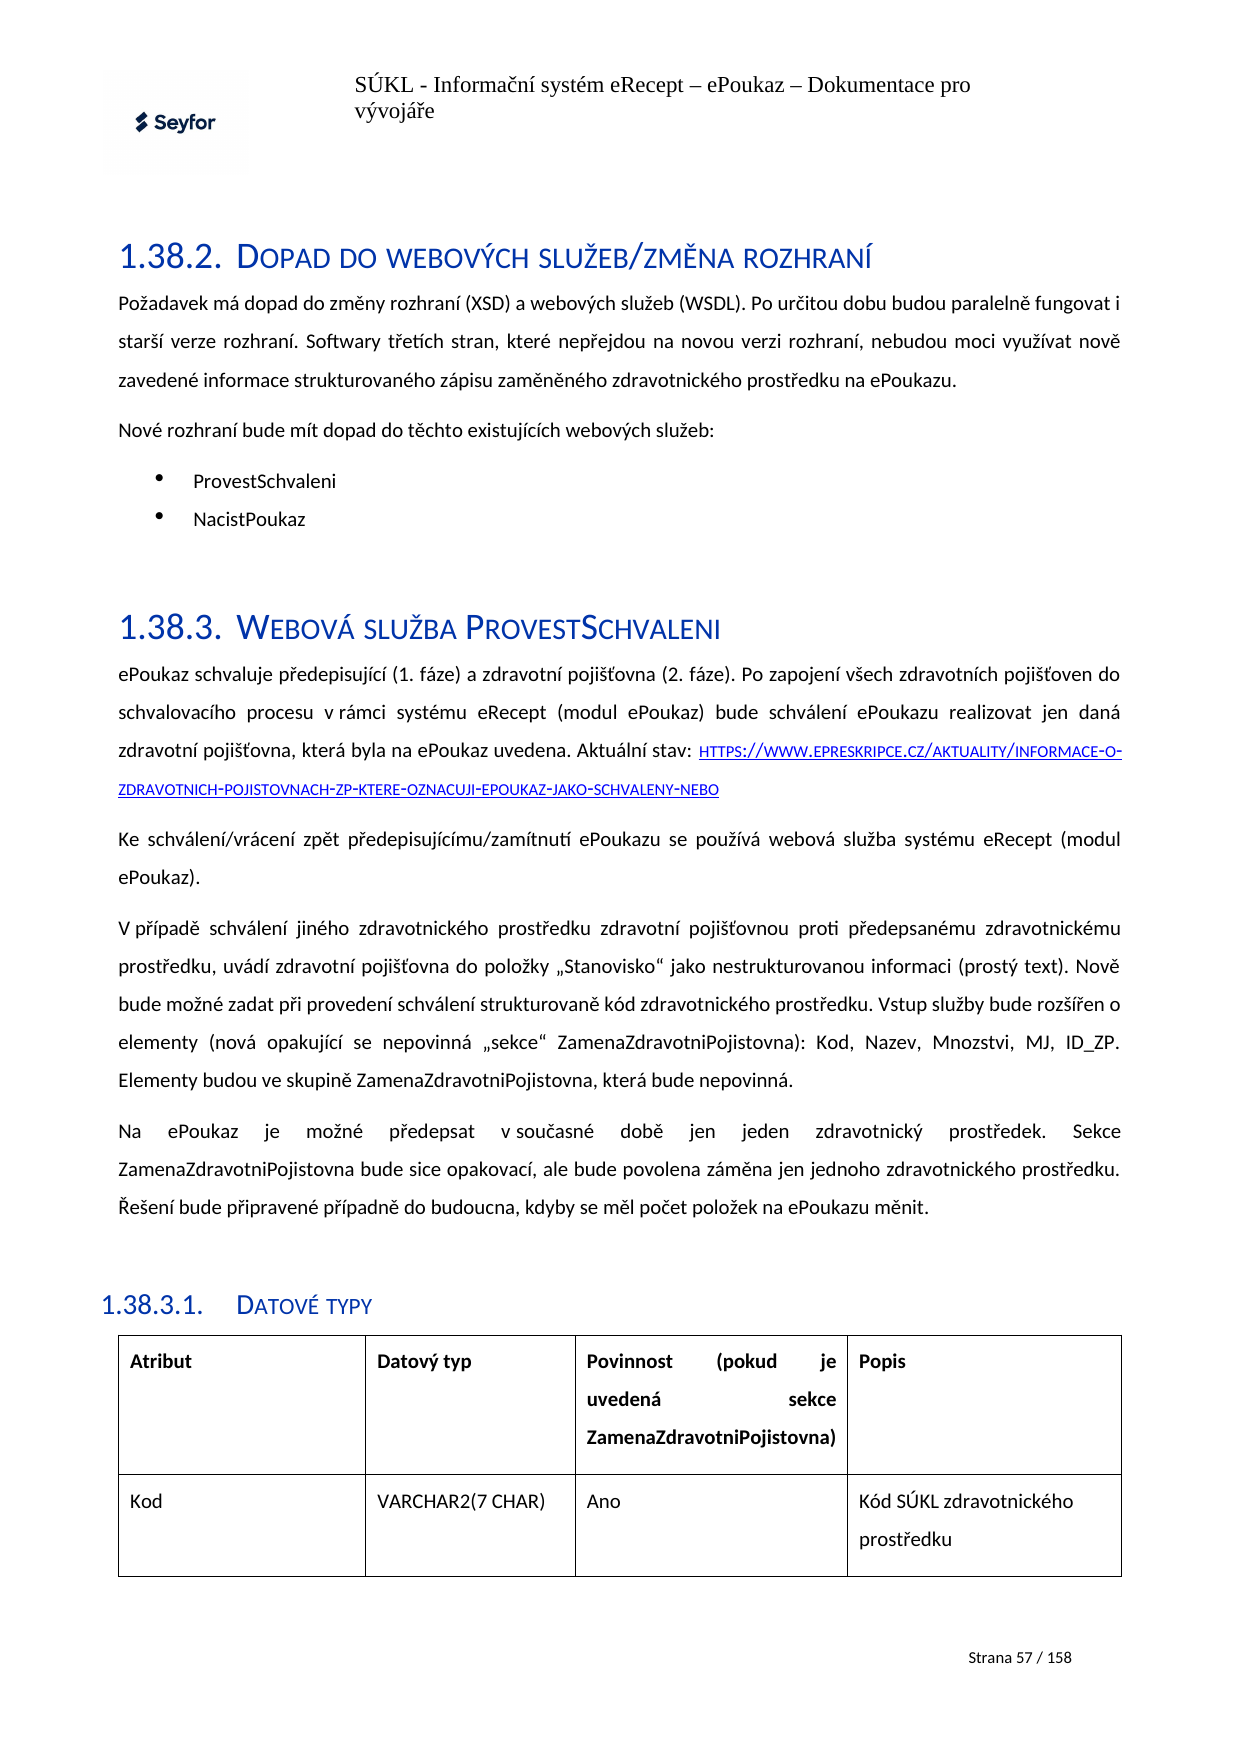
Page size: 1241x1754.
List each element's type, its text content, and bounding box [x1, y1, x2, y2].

text Požadavek má dopad do změny rozhraní (XSD) a webových služeb (WSDL). Po určitou dobu budou paralelně fungovat i starší verze rozhraní. Softwary třetích stran, které nepřejdou na novou verzi rozhraní, nebudou moci využívat nově zavedené informace strukturovaného zápisu zaměněného zdravotnického prostředku na ePoukazu. [118, 291, 1122, 392]
table_cell Kod [119, 1475, 365, 1576]
table_header Povinnost (pokud je uvedená sekce ZamenaZdravotniPojistovna) [576, 1336, 847, 1474]
text Datové typy [100, 1286, 1122, 1322]
list NacistPoukaz [156, 506, 1122, 532]
table_cell Ano [576, 1475, 847, 1576]
text Webová služba ProvestSchvaleni [118, 603, 1122, 648]
text Nové rozhraní bude mít dopad do těchto existujících webových služeb: [118, 417, 1122, 443]
table_header Atribut [119, 1336, 365, 1474]
text ePoukaz schvaluje předepisující (1. fáze) a zdravotní pojišťovna (2. fáze). Po zapojení všech zdravotních pojišťoven do schvalovacího procesu v rámci systému eRecept (modul ePoukaz) bude schválení ePoukazu realizovat jen daná zdravotní pojišťovna, která byla na ePoukaz uvedena. Aktuální stav: https://www.epreskripce.cz/aktuality/informace-o-zdravotnich-pojistovnach-zp-ktere-oznacuji-epoukaz-jako-schvaleny-nebo [118, 661, 1122, 801]
text Ke schválení/vrácení zpět předepisujícímu/zamítnutí ePoukazu se používá webová služba systému eRecept (modul ePoukaz). [118, 826, 1122, 889]
text Na ePoukaz je možné předepsat v současné době jen jeden zdravotnický prostředek. Sekce ZamenaZdravotniPojistovna bude sice opakovací, ale bude povolena záměna jen jednoho zdravotnického prostředku. Řešení bude připravené případně do budoucna, kdyby se měl počet položek na ePoukazu měnit. [118, 1118, 1122, 1219]
text V případě schválení jiného zdravotnického prostředku zdravotní pojišťovnou proti předepsanému zdravotnickému prostředku, uvádí zdravotní pojišťovna do položky „Stanovisko“ jako nestrukturovanou informaci (prostý text). Nově bude možné zadat při provedení schválení strukturovaně kód zdravotnického prostředku. Vstup služby bude rozšířen o elementy (nová opakující se nepovinná „sekce“ ZamenaZdravotniPojistovna): Kod, Nazev, Mnozstvi, MJ, ID_ZP. Elementy budou ve skupině ZamenaZdravotniPojistovna, která bude nepovinná. [118, 915, 1122, 1093]
table_header Datový typ [366, 1336, 575, 1474]
table_cell Kód SÚKL zdravotnického prostředku [848, 1475, 1121, 1576]
text Dopad do webových služeb/změna rozhraní [118, 232, 1122, 278]
picture [102, 70, 249, 175]
list ProvestSchvaleni [156, 468, 1122, 493]
table_cell VARCHAR2(7 CHAR) [366, 1475, 575, 1576]
table_header Popis [848, 1336, 1121, 1474]
